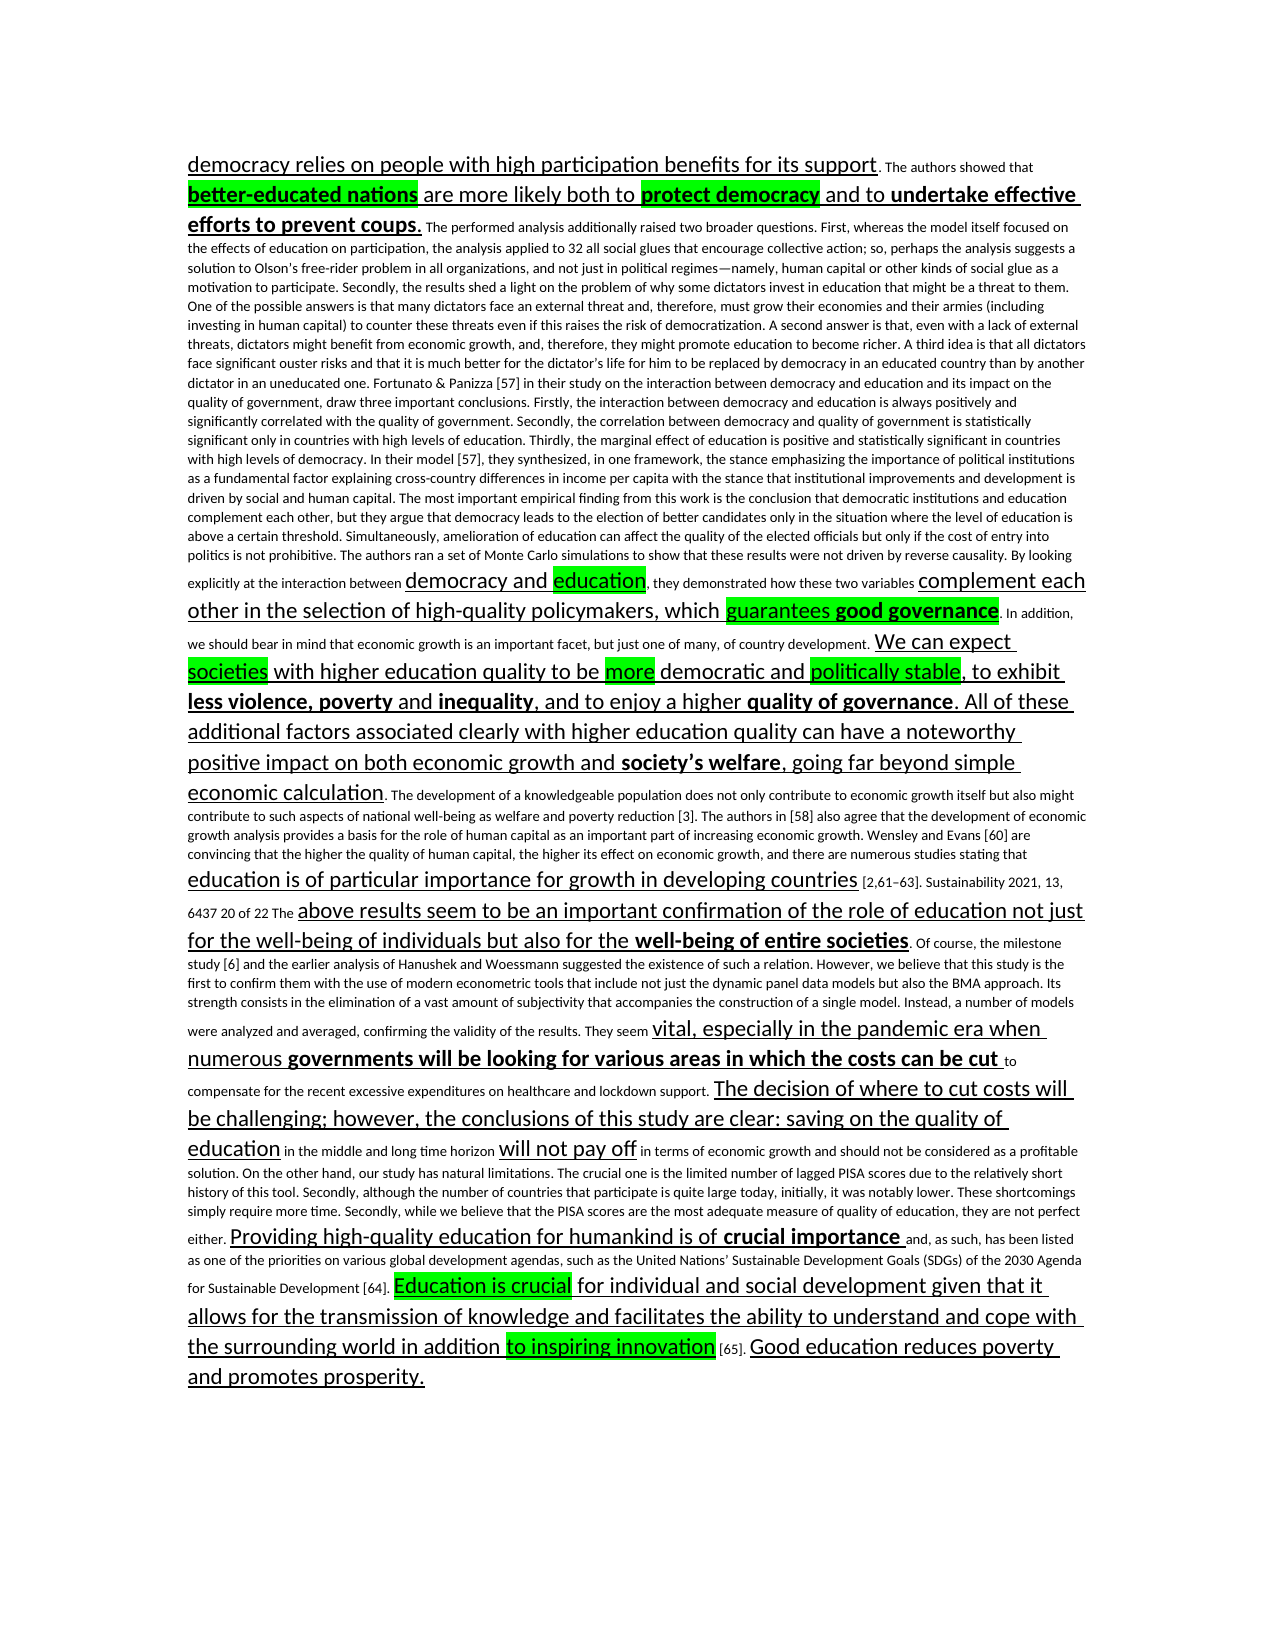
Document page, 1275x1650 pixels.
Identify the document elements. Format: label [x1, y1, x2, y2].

text [187, 150, 1087, 1390]
